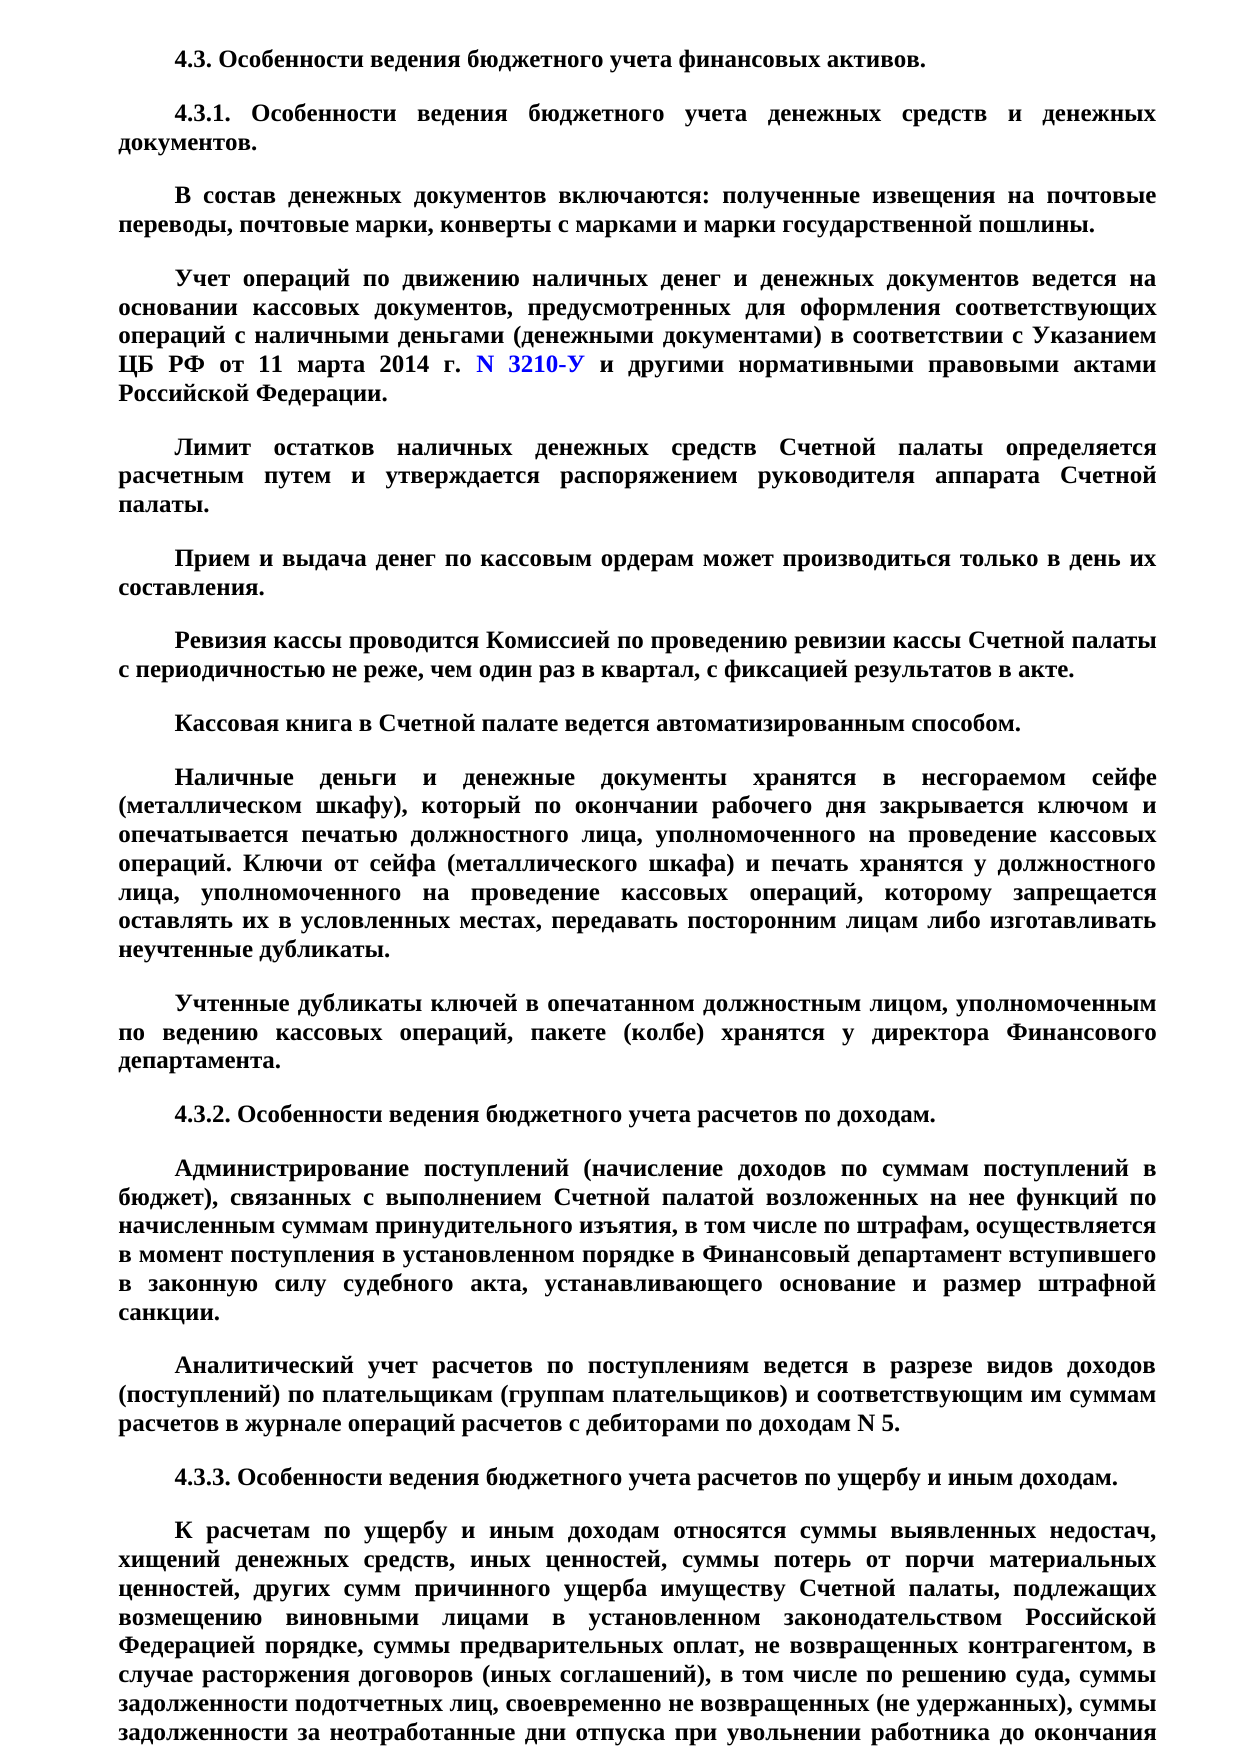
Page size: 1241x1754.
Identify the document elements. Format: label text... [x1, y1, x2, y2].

text 4.3.2. Особенности ведения бюджетного учета расчетов по доходам. [118, 1099, 1157, 1128]
text Учет операций по движению наличных денег и денежных документов ведется на основании кассовых документов, предусмотренных для оформления соответствующих операций с наличными деньгами (денежными документами) в соответствии с Указанием ЦБ РФ от 11 марта 2014 г. N 3210-У и другими нормативными правовыми актами Российской Федерации. [118, 263, 1157, 407]
text Прием и выдача денег по кассовым ордерам может производиться только в день их составления. [118, 543, 1157, 601]
text Кассовая книга в Счетной палате ведется автоматизированным способом. [118, 708, 1157, 737]
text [118, 1516, 1157, 1746]
text Администрирование поступлений (начисление доходов по суммам поступлений в бюджет), связанных с выполнением Счетной палатой возложенных на нее функций по начисленным суммам принудительного изъятия, в том числе по штрафам, осуществляется в момент поступления в установленном порядке в Финансовый департамент вступившего в законную силу судебного акта, устанавливающего основание и размер штрафной санкции. [118, 1153, 1157, 1326]
text Наличные деньги и денежные документы хранятся в несгораемом сейфе (металлическом шкафу), который по окончании рабочего дня закрывается ключом и опечатывается печатью должностного лица, уполномоченного на проведение кассовых операций. Ключи от сейфа (металлического шкафа) и печать хранятся у должностного лица, уполномоченного на проведение кассовых операций, которому запрещается оставлять их в условленных местах, передавать посторонним лицам либо изготавливать неучтенные дубликаты. [118, 762, 1157, 963]
text Аналитический учет расчетов по поступлениям ведется в разрезе видов доходов (поступлений) по плательщикам (группам плательщиков) и соответствующим им суммам расчетов в журнале операций расчетов с дебиторами по доходам N 5. [118, 1351, 1157, 1437]
text Лимит остатков наличных денежных средств Счетной палаты определяется расчетным путем и утверждается распоряжением руководителя аппарата Счетной палаты. [118, 432, 1157, 518]
text 4.3. Особенности ведения бюджетного учета финансовых активов. [118, 44, 1157, 73]
text 4.3.1. Особенности ведения бюджетного учета денежных средств и денежных документов. [118, 98, 1157, 156]
text В состав денежных документов включаются: полученные извещения на почтовые переводы, почтовые марки, конверты с марками и марки государственной пошлины. [118, 181, 1157, 238]
text Ревизия кассы проводится Комиссией по проведению ревизии кассы Счетной палаты с периодичностью не реже, чем один раз в квартал, с фиксацией результатов в акте. [118, 626, 1157, 683]
text 4.3.3. Особенности ведения бюджетного учета расчетов по ущербу и иным доходам. [118, 1462, 1157, 1491]
text Учтенные дубликаты ключей в опечатанном должностным лицом, уполномоченным по ведению кассовых операций, пакете (колбе) хранятся у директора Финансового департамента. [118, 988, 1157, 1074]
